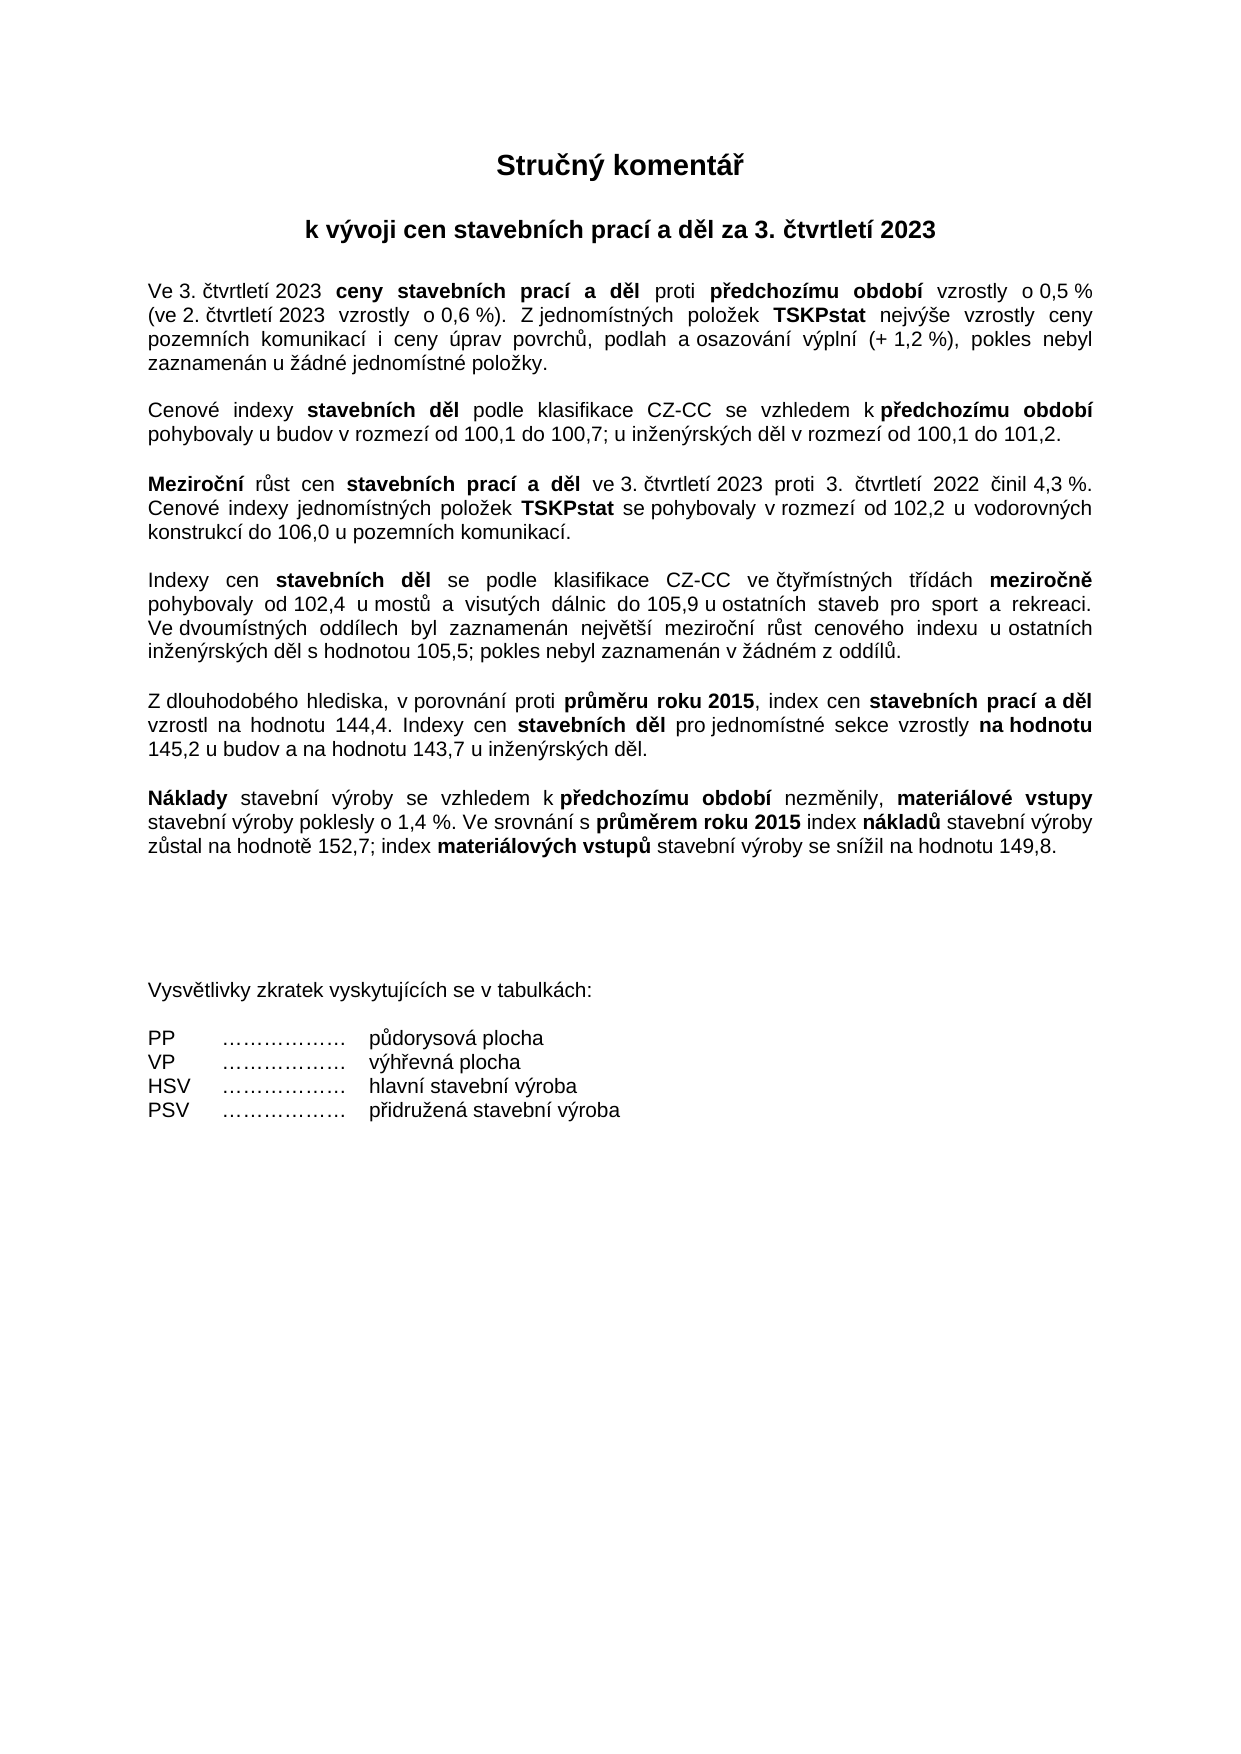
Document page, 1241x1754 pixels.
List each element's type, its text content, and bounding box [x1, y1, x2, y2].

text Meziroční růst cen stavebních prací a děl ve 3. čtvrtletí 2023 proti 3. čtvrtletí 2022 činil 4,3 %. Cenové indexy jednomístných položek TSKPstat se pohybovaly v rozmezí od 102,2 u vodorovných konstrukcí do 106,0 u pozemních komunikací. [148, 472, 1093, 543]
subtitle k vývoji cen stavebních prací a děl za 3. čtvrtletí 2023 [148, 215, 1093, 243]
text Cenové indexy stavebních děl podle klasifikace CZ-CC se vzhledem k předchozímu období pohybovaly u budov v rozmezí od 100,1 do 100,7; u inženýrských děl v rozmezí od 100,1 do 101,2. [148, 398, 1093, 446]
text PP ……………… půdorysová plocha [148, 1026, 1093, 1050]
text Indexy cen stavebních děl se podle klasifikace CZ-CC ve čtyřmístných třídách meziročně pohybovaly od 102,4 u mostů a visutých dálnic do 105,9 u ostatních staveb pro sport a rekreaci. Ve dvoumístných oddílech byl zaznamenán největší meziroční růst cenového indexu u ostatních inženýrských děl s hodnotou 105,5; pokles nebyl zaznamenán v žádném z oddílů. [148, 567, 1093, 663]
text VP ……………… výhřevná plocha [148, 1050, 1093, 1074]
text PSV ……………… přidružená stavební výroba [148, 1098, 1093, 1122]
text Ve 3. čtvrtletí 2023 ceny stavebních prací a děl proti předchozímu období vzrostly o 0,5 % (ve 2. čtvrtletí 2023 vzrostly o 0,6 %). Z jednomístných položek TSKPstat nejvýše vzrostly ceny pozemních komunikací i ceny úprav povrchů, podlah a osazování výplní (+ 1,2 %), pokles nebyl zaznamenán u žádné jednomístné položky. [148, 278, 1093, 374]
text Vysvětlivky zkratek vyskytujících se v tabulkách: [148, 978, 1093, 1002]
text HSV ……………… hlavní stavební výroba [148, 1074, 1093, 1098]
text Náklady stavební výroby se vzhledem k předchozímu období nezměnily, materiálové vstupy stavební výroby poklesly o 1,4 %. Ve srovnání s průměrem roku 2015 index nákladů stavební výroby zůstal na hodnotě 152,7; index materiálových vstupů stavební výroby se snížil na hodnotu 149,8. [148, 786, 1093, 858]
subtitle Stručný komentář [148, 148, 1093, 181]
text Z dlouhodobého hlediska, v porovnání proti průměru roku 2015, index cen stavebních prací a děl vzrostl na hodnotu 144,4. Indexy cen stavebních děl pro jednomístné sekce vzrostly na hodnotu 145,2 u budov a na hodnotu 143,7 u inženýrských děl. [148, 689, 1093, 761]
